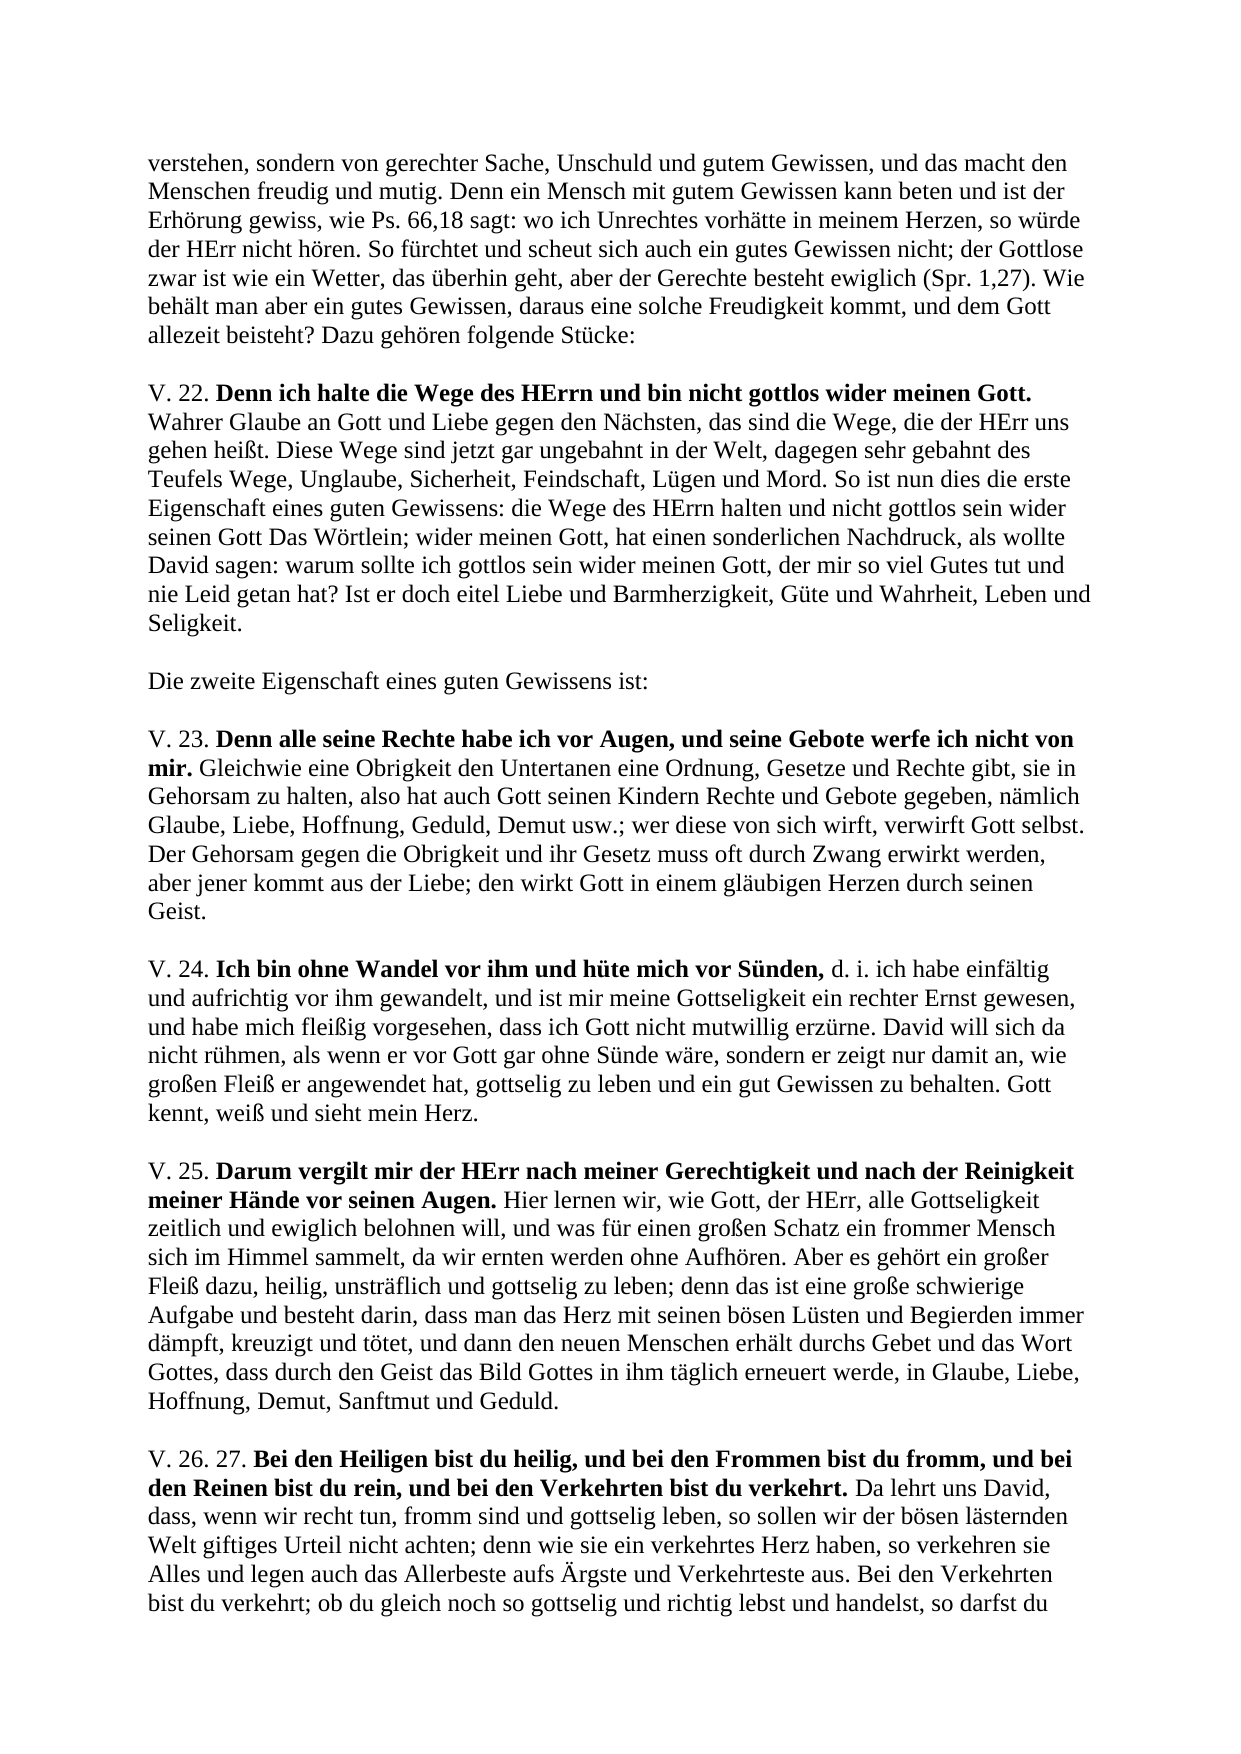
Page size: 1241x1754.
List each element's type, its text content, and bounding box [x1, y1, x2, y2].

text V. 23. Denn alle seine Rechte habe ich vor Augen, und seine Gebote werfe ich nicht von mir. Gleichwie eine Obrigkeit den Untertanen eine Ordnung, Gesetze und Rechte gibt, sie in Gehorsam zu halten, also hat auch Gott seinen Kindern Rechte und Gebote gegeben, nämlich Glaube, Liebe, Hoffnung, Geduld, Demut usw.; wer diese von sich wirft, verwirft Gott selbst. Der Gehorsam gegen die Obrigkeit und ihr Gesetz muss oft durch Zwang erwirkt werden, aber jener kommt aus der Liebe; den wirkt Gott in einem gläubigen Herzen durch seinen Geist. [148, 724, 1093, 925]
text Die zweite Eigenschaft eines guten Gewissens ist: [148, 666, 1093, 695]
text V. 24. Ich bin ohne Wandel vor ihm und hüte mich vor Sünden, d. i. ich habe einfältig und aufrichtig vor ihm gewandelt, und ist mir meine Gottseligkeit ein rechter Ernst gewesen, und habe mich fleißig vorgesehen, dass ich Gott nicht mutwillig erzürne. David will sich da nicht rühmen, als wenn er vor Gott gar ohne Sünde wäre, sondern er zeigt nur damit an, wie großen Fleiß er angewendet hat, gottselig zu leben und ein gut Gewissen zu behalten. Gott kennt, weiß und sieht mein Herz. [148, 954, 1093, 1127]
text V. 25. Darum vergilt mir der HErr nach meiner Gerechtigkeit und nach der Reinigkeit meiner Hände vor seinen Augen. Hier lernen wir, wie Gott, der HErr, alle Gottseligkeit zeitlich und ewiglich belohnen will, und was für einen großen Schatz ein frommer Mensch sich im Himmel sammelt, da wir ernten werden ohne Aufhören. Aber es gehört ein großer Fleiß dazu, heilig, unsträflich und gottselig zu leben; denn das ist eine große schwierige Aufgabe und besteht darin, dass man das Herz mit seinen bösen Lüsten und Begierden immer dämpft, kreuzigt und tötet, und dann den neuen Menschen erhält durchs Gebet und das Wort Gottes, dass durch den Geist das Bild Gottes in ihm täglich erneuert werde, in Glaube, Liebe, Hoffnung, Demut, Sanftmut und Geduld. [148, 1156, 1093, 1415]
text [148, 1444, 1093, 1616]
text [148, 148, 1093, 349]
text V. 22. Denn ich halte die Wege des HErrn und bin nicht gottlos wider meinen Gott. Wahrer Glaube an Gott und Liebe gegen den Nächsten, das sind die Wege, die der HErr uns gehen heißt. Diese Wege sind jetzt gar ungebahnt in der Welt, dagegen sehr gebahnt des Teufels Wege, Unglaube, Sicherheit, Feindschaft, Lügen und Mord. So ist nun dies die erste Eigenschaft eines guten Gewissens: die Wege des HErrn halten und nicht gottlos sein wider seinen Gott Das Wörtlein; wider meinen Gott, hat einen sonderlichen Nachdruck, als wollte David sagen: warum sollte ich gottlos sein wider meinen Gott, der mir so viel Gutes tut und nie Leid getan hat? Ist er doch eitel Liebe und Barmherzigkeit, Güte und Wahrheit, Leben und Seligkeit. [148, 378, 1093, 637]
